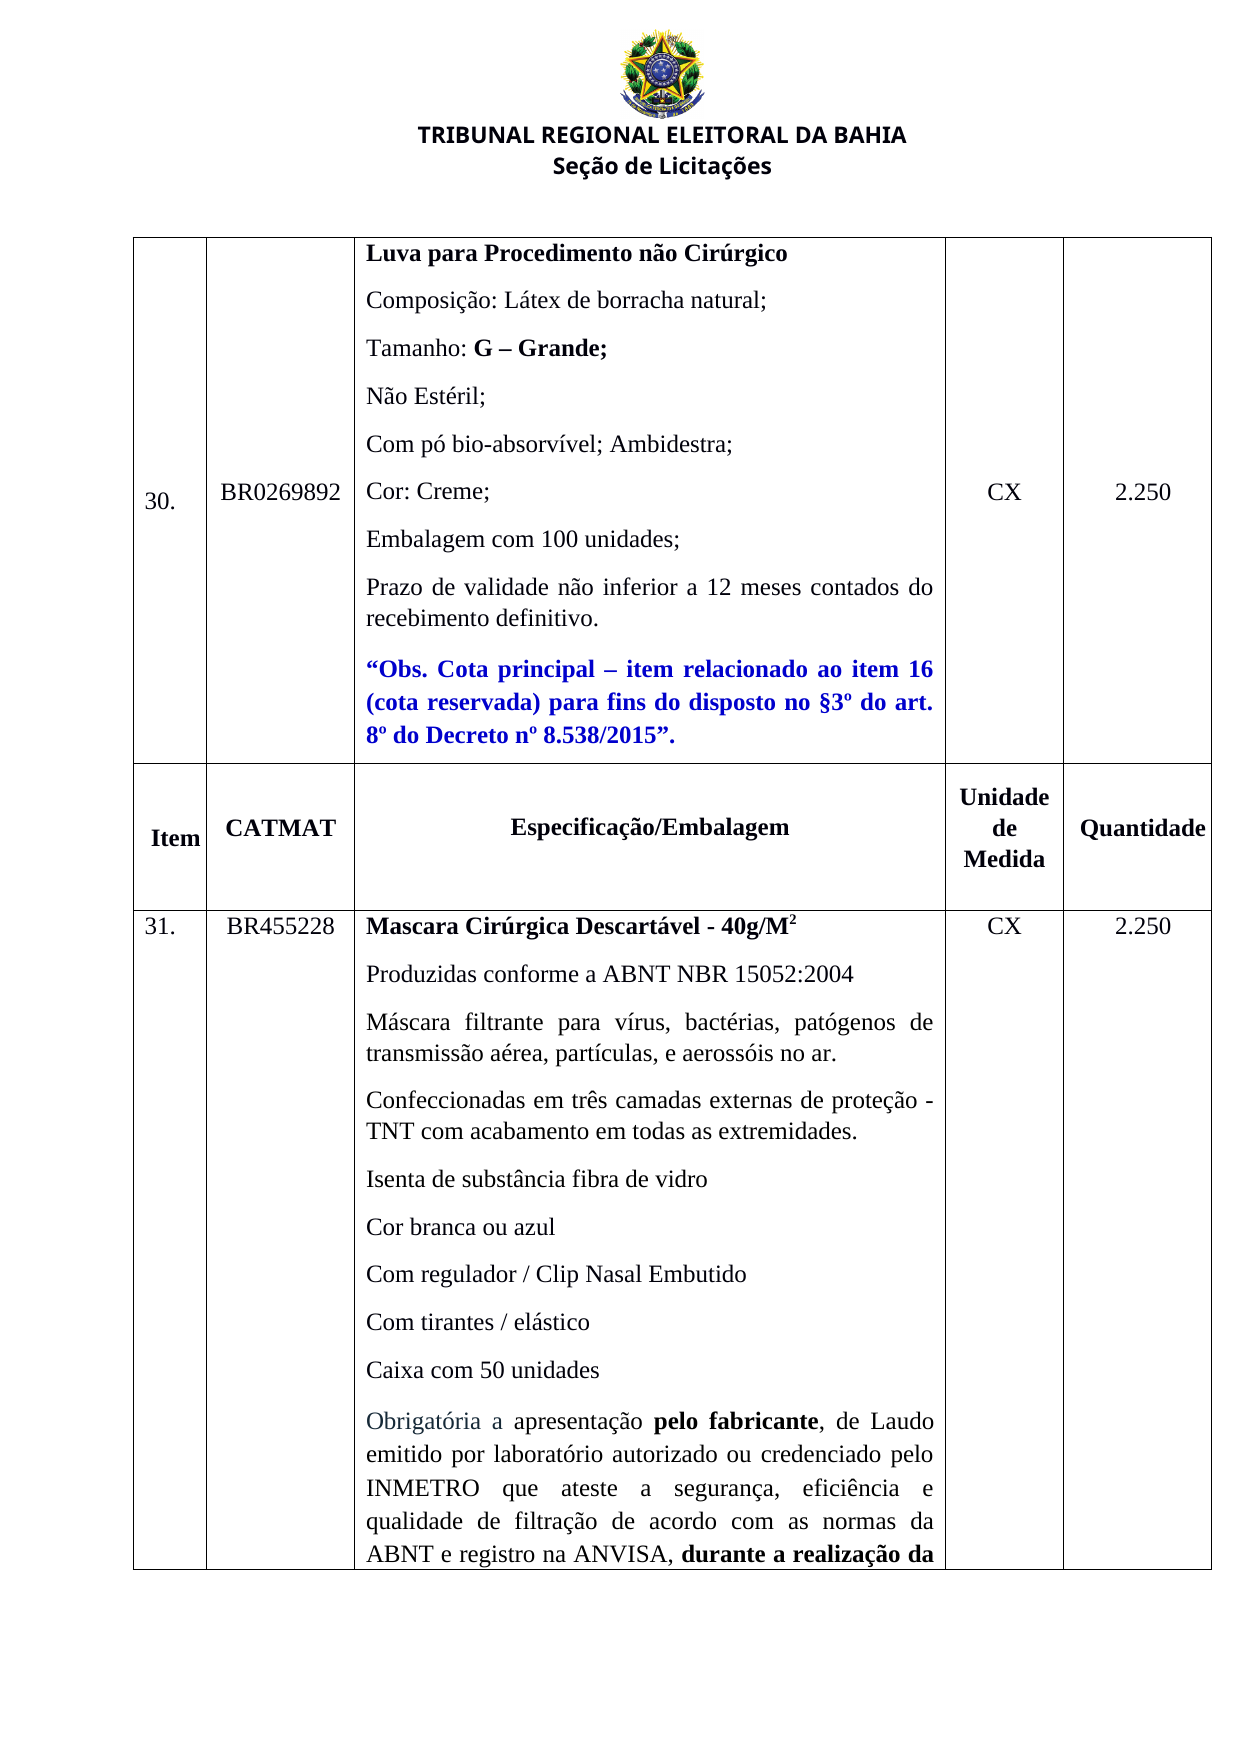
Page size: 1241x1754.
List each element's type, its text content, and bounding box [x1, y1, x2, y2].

table_cell Unidade de Medida [946, 764, 1063, 910]
table_cell Especificação/Embalagem [355, 764, 945, 910]
table_cell CX [946, 911, 1063, 1569]
table_cell 2.250 [1064, 238, 1211, 763]
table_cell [355, 911, 945, 1569]
table_cell BR0269892 [207, 238, 354, 763]
table_cell Item [134, 764, 206, 910]
table_cell [134, 238, 206, 763]
table_cell Quantidade [1064, 764, 1211, 910]
table_cell CATMAT [207, 764, 354, 910]
table_cell Luva para Procedimento não Cirúrgico Composição: Látex de borracha natural; Tamanho: G – Grande; Não Estéril; Com pó bio-absorvível; Ambidestra; Cor: Creme; Embalagem com 100 unidades; Prazo de validade não inferior a 12 meses contados do recebimento definitivo. “Obs. Cota principal – item relacionado ao item 16 (cota reservada) para fins do disposto no §3º do art. 8º do Decreto nº 8.538/2015”. [355, 238, 945, 763]
table_cell CX [946, 238, 1063, 763]
table_cell BR455228 [207, 911, 354, 1569]
table_cell [134, 911, 206, 1569]
table_cell 2.250 [1064, 911, 1211, 1569]
